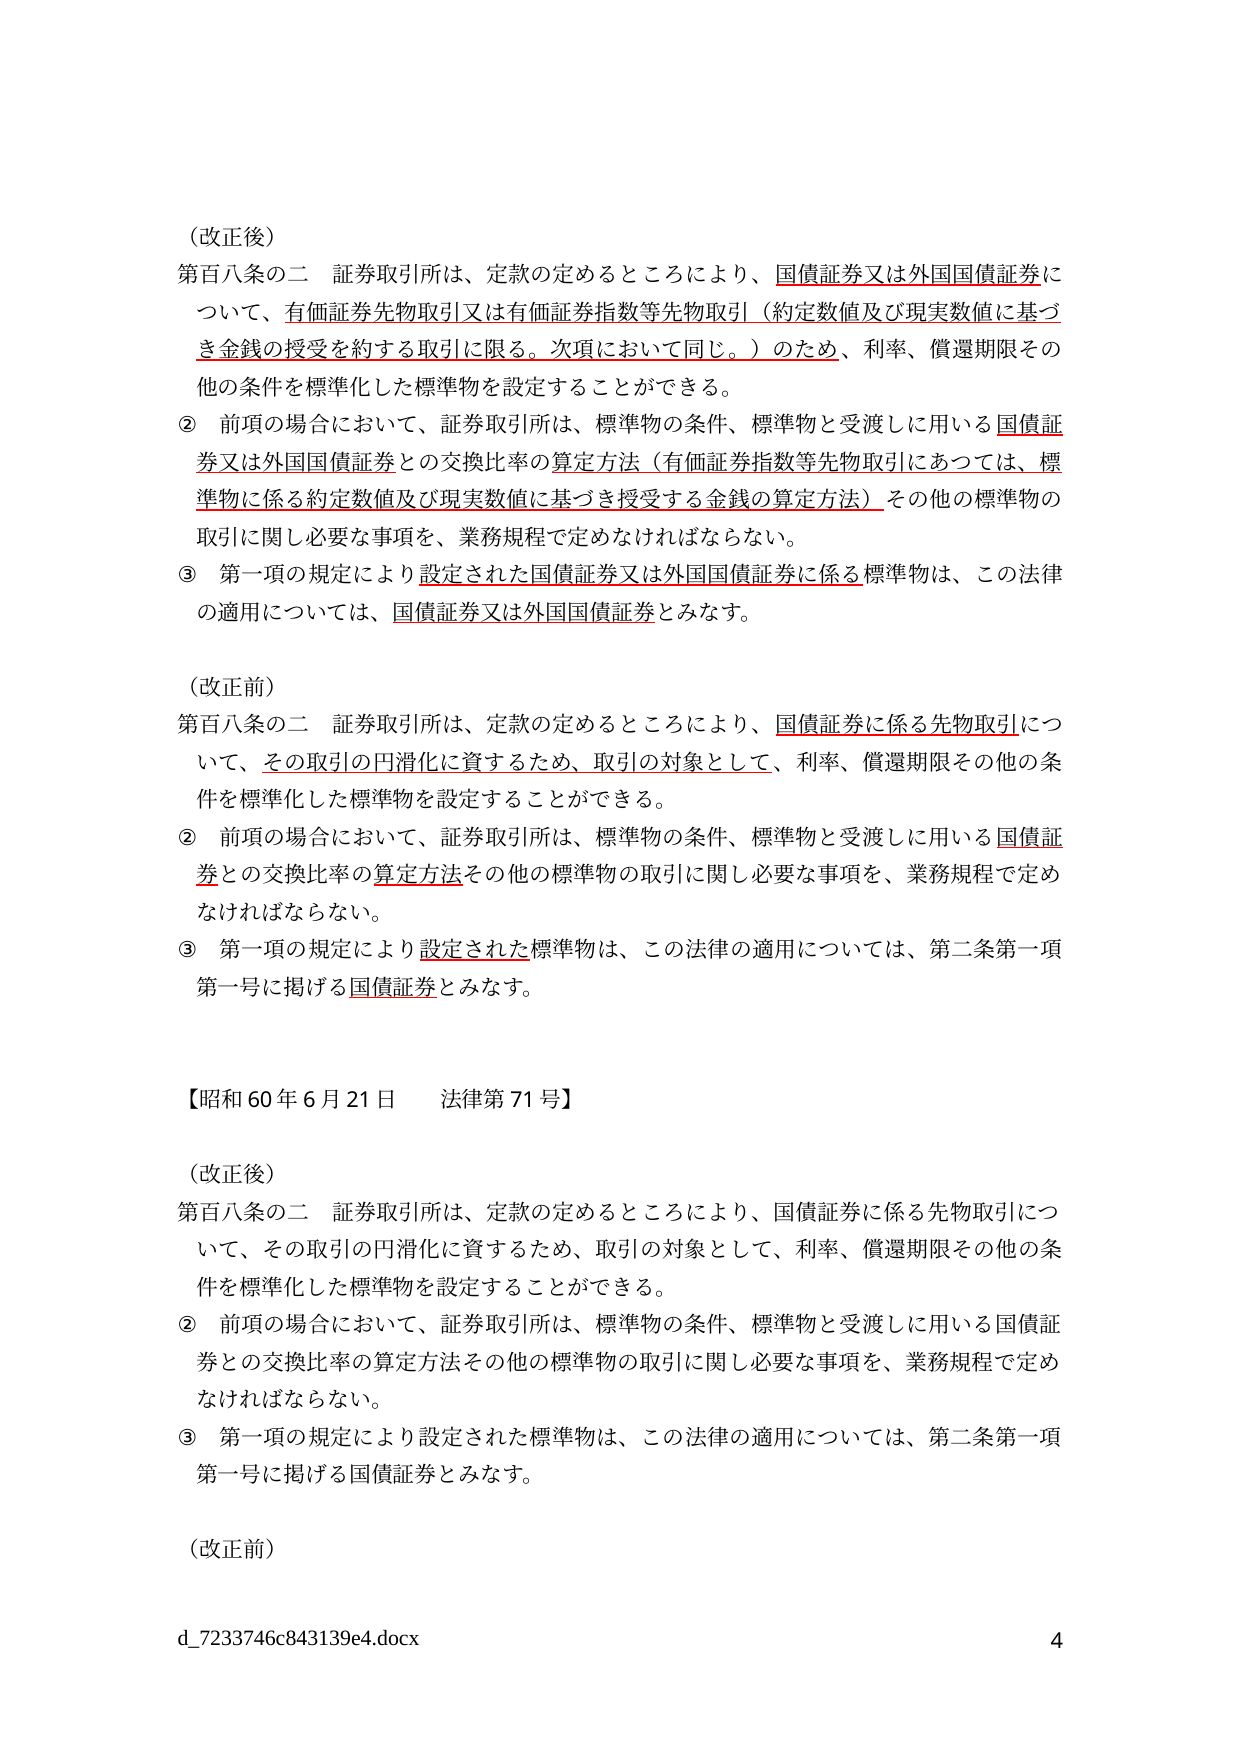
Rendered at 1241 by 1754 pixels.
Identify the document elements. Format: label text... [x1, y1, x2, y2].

text 第百八条の二 証券取引所は、定款の定めるところにより、国債証券に係る先物取引について、その取引の円滑化に資するため、取引の対象として、利率、償還期限その他の条件を標準化した標準物を設定することができる。 [177, 704, 1063, 817]
text ② 前項の場合において、証券取引所は、標準物の条件、標準物と受渡しに用いる国債証券との交換比率の算定方法その他の標準物の取引に関し必要な事項を、業務規程で定めなければならない。 [177, 817, 1063, 929]
text （改正前） [177, 667, 1063, 704]
text ③ 第一項の規定により設定された国債証券又は外国国債証券に係る標準物は、この法律の適用については、国債証券又は外国国債証券とみなす。 [177, 554, 1063, 629]
text 【昭和60年6月21日 法律第71号】 [177, 1079, 1063, 1117]
text ③ 第一項の規定により設定された標準物は、この法律の適用については、第二条第一項第一号に掲げる国債証券とみなす。 [177, 1417, 1063, 1492]
text （改正前） [177, 1529, 1063, 1567]
text 第百八条の二 証券取引所は、定款の定めるところにより、国債証券に係る先物取引について、その取引の円滑化に資するため、取引の対象として、利率、償還期限その他の条件を標準化した標準物を設定することができる。 [177, 1192, 1063, 1304]
text 第百八条の二 証券取引所は、定款の定めるところにより、国債証券又は外国国債証券について、有価証券先物取引又は有価証券指数等先物取引（約定数値及び現実数値に基づき金銭の授受を約する取引に限る。次項において同じ。）のため、利率、償還期限その他の条件を標準化した標準物を設定することができる。 [177, 254, 1063, 404]
text ② 前項の場合において、証券取引所は、標準物の条件、標準物と受渡しに用いる国債証券との交換比率の算定方法その他の標準物の取引に関し必要な事項を、業務規程で定めなければならない。 [177, 1304, 1063, 1417]
text （改正後） [177, 217, 1063, 254]
text ② 前項の場合において、証券取引所は、標準物の条件、標準物と受渡しに用いる国債証券又は外国国債証券との交換比率の算定方法（有価証券指数等先物取引にあつては、標準物に係る約定数値及び現実数値に基づき授受する金銭の算定方法）その他の標準物の取引に関し必要な事項を、業務規程で定めなければならない。 [177, 404, 1063, 554]
text （改正後） [177, 1154, 1063, 1192]
text ③ 第一項の規定により設定された標準物は、この法律の適用については、第二条第一項第一号に掲げる国債証券とみなす。 [177, 929, 1063, 1004]
